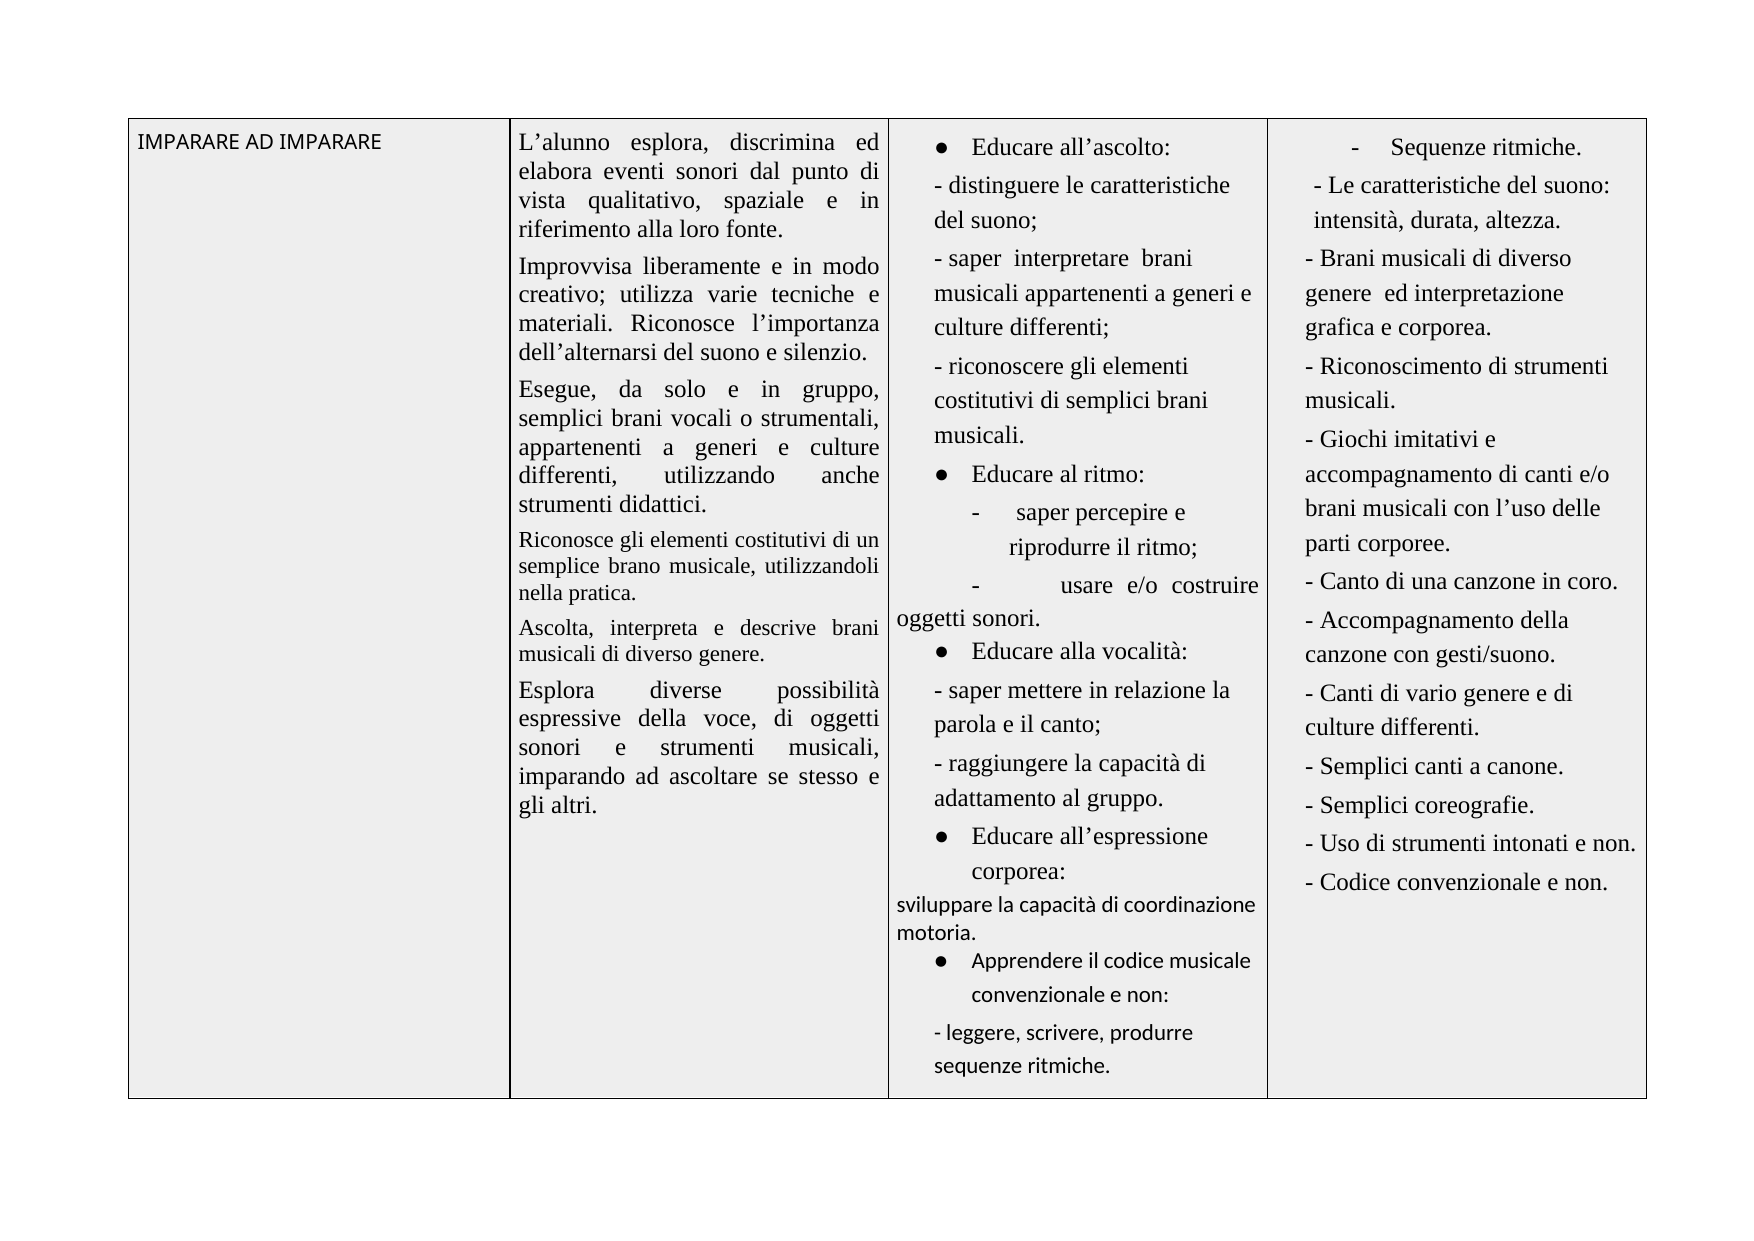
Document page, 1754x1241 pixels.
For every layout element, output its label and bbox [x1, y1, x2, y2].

table_cell [129, 119, 509, 1097]
table_cell [1268, 119, 1646, 1097]
table_cell [511, 119, 888, 1097]
table_cell [889, 119, 1267, 1097]
